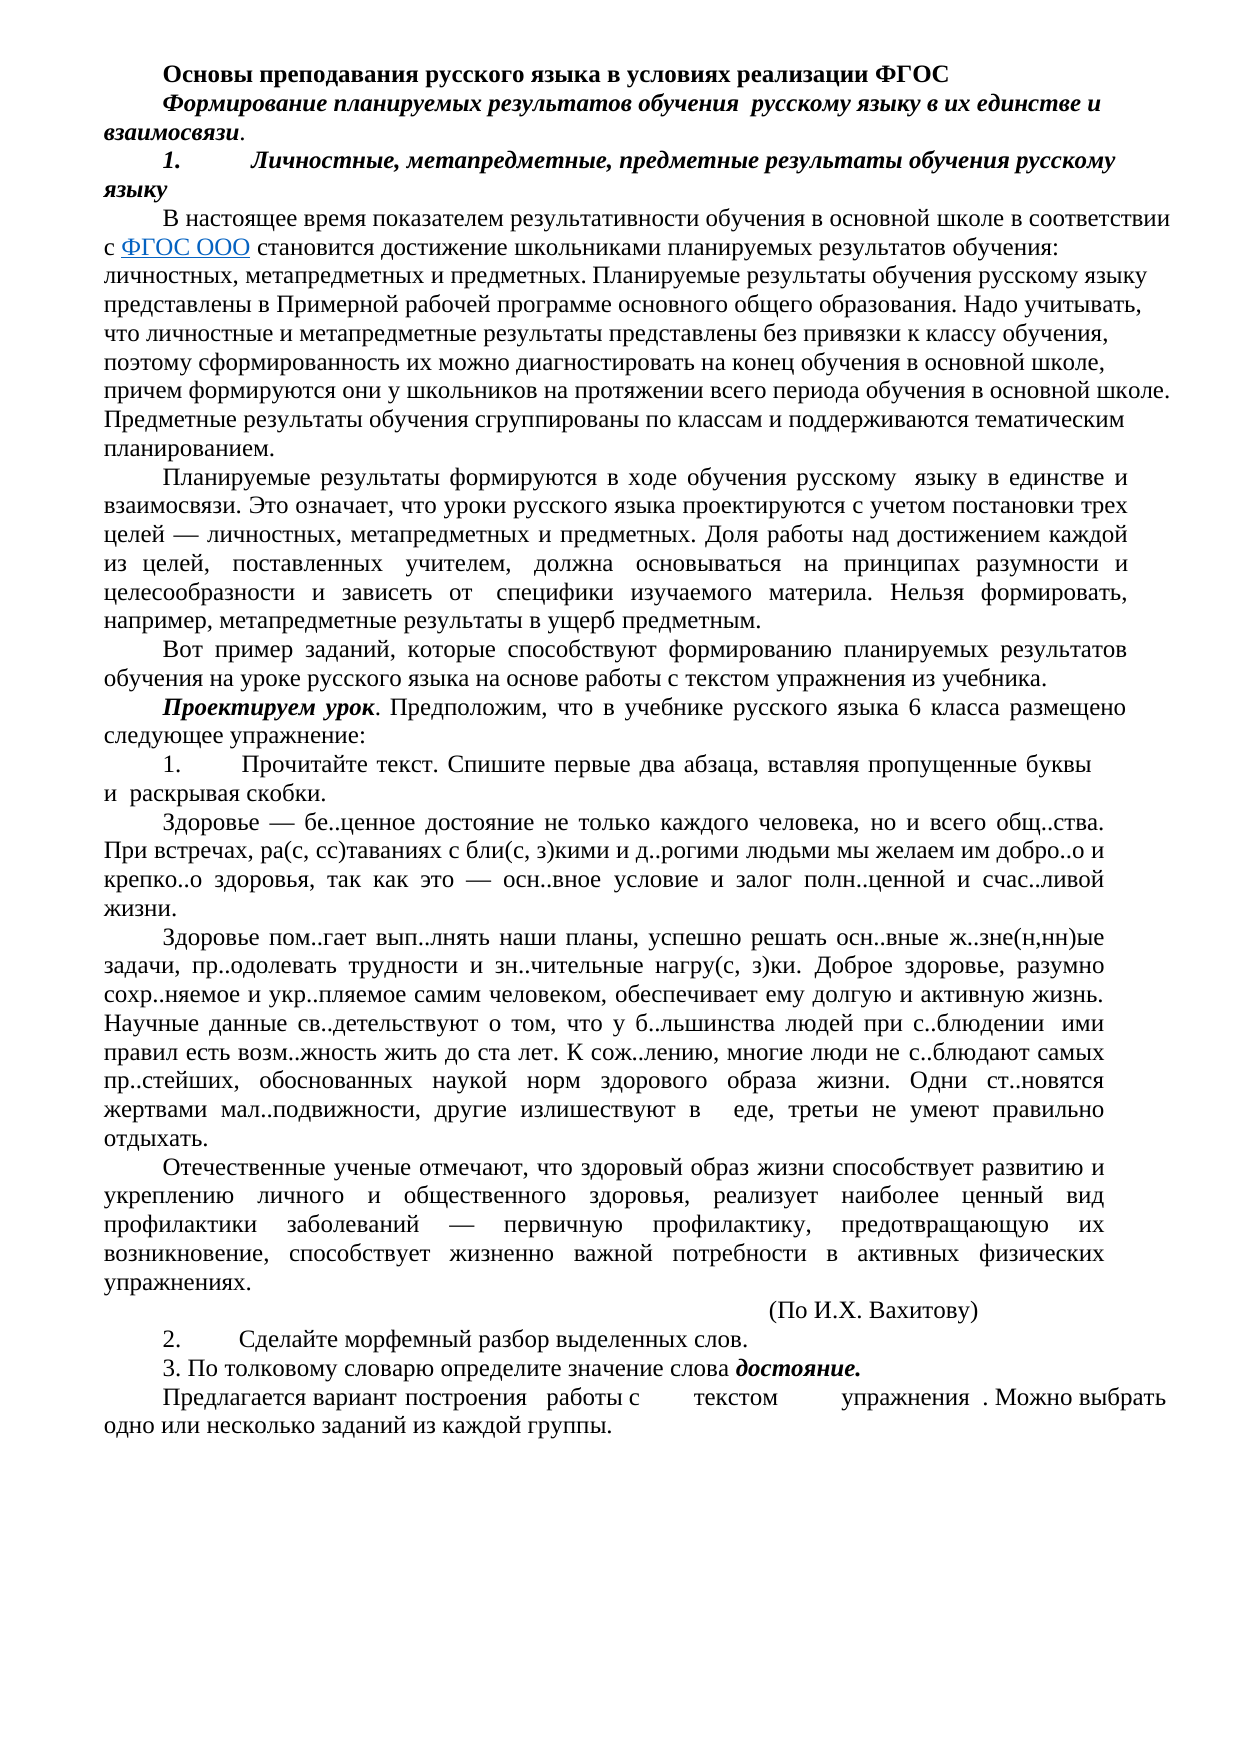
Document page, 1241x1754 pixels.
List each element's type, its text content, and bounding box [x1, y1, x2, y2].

list Прочитайте текст. Спишите первые два абзаца, вставляя пропущенные буквы и раскрывая скобки. [103, 749, 1104, 807]
text Предлагается вариант построения работы с текстом упражнения . Можно выбрать одно или несколько заданий из каждой группы. [103, 1382, 1181, 1439]
text (По И.Х. Вахитову) [103, 1296, 1105, 1324]
text Здоровье — бе..ценное достояние не только каждого человека, но и всего общ..ства. При встречах, ра(с, сс)таваниях с бли(с, з)кими и д..рогими людьми мы желаем им добро..о и крепко..о здоровья, так как это — осн..вное условие и залог полн..ценной и счас..ливой жизни. [103, 807, 1104, 922]
text Проектируем урок. Предположим, что в учебнике русского языка 6 класса размещено следующее упражнение: [103, 692, 1127, 749]
text 1. Личностные, метапредметные, предметные результаты обучения русскому языку [103, 145, 1181, 203]
text Вот пример заданий, которые способствуют формированию планируемых результатов обучения на уроке русского языка на основе работы с текстом упражнения из учебника. [103, 634, 1127, 692]
text Основы преподавания русского языка в условиях реализации ФГОС [103, 59, 1181, 88]
text В настоящее время показателем результативности обучения в основной школе в соответствии с ФГОС ООО становится достижение школьниками планируемых результатов обучения: личностных, метапредметных и предметных. Планируемые результаты обучения русскому языку представлены в Примерной рабочей программе основного общего образования. Надо учитывать, что личностные и метапредметные результаты представлены без привязки к классу обучения, поэтому сформированность их можно диагностировать на конец обучения в основной школе, причем формируются они у школьников на протяжении всего периода обучения в основной школе. Предметные результаты обучения сгруппированы по классам и поддерживаются тематическим планированием. [103, 203, 1181, 462]
list Сделайте морфемный разбор выделенных слов. [103, 1324, 1181, 1353]
text Планируемые результаты формируются в ходе обучения русскому языку в единстве и взаимосвязи. Это означает, что уроки русского языка проектируются с учетом постановки трех целей — личностных, метапредметных и предметных. Доля работы над достижением каждой из целей, поставленных учителем, должна основываться на принципах разумности и целесообразности и зависеть от специфики изучаемого материла. Нельзя формировать, например, метапредметные результаты в ущерб предметным. [103, 462, 1128, 634]
text Здоровье пом..гает вып..лнять наши планы, успешно решать осн..вные ж..зне(н,нн)ые задачи, пр..одолевать трудности и зн..чительные нагру(с, з)ки. Доброе здоровье, разумно сохр..няемое и укр..пляемое самим человеком, обеспечивает ему долгую и активную жизнь. Научные данные св..детельствуют о том, что у б..льшинства людей при с..блюдении ими правил есть возм..жность жить до ста лет. К сож..лению, многие люди не с..блюдают самых пр..стейших, обоснованных наукой норм здорового образа жизни. Одни ст..новятся жертвами мал..подвижности, другие излишествуют в еде, третьи не умеют правильно отдыхать. [103, 922, 1104, 1152]
text Отечественные ученые отмечают, что здоровый образ жизни способствует развитию и укреплению личного и общественного здоровья, реализует наиболее ценный вид профилактики заболеваний — первичную профилактику, предотвращающую их возникновение, способствует жизненно важной потребности в активных физических упражнениях. [103, 1152, 1105, 1296]
text Формирование планируемых результатов обучения русскому языку в их единстве и взаимосвязи. [103, 88, 1181, 145]
text 3. По толковому словарю определите значение слова достояние. [103, 1353, 1181, 1382]
